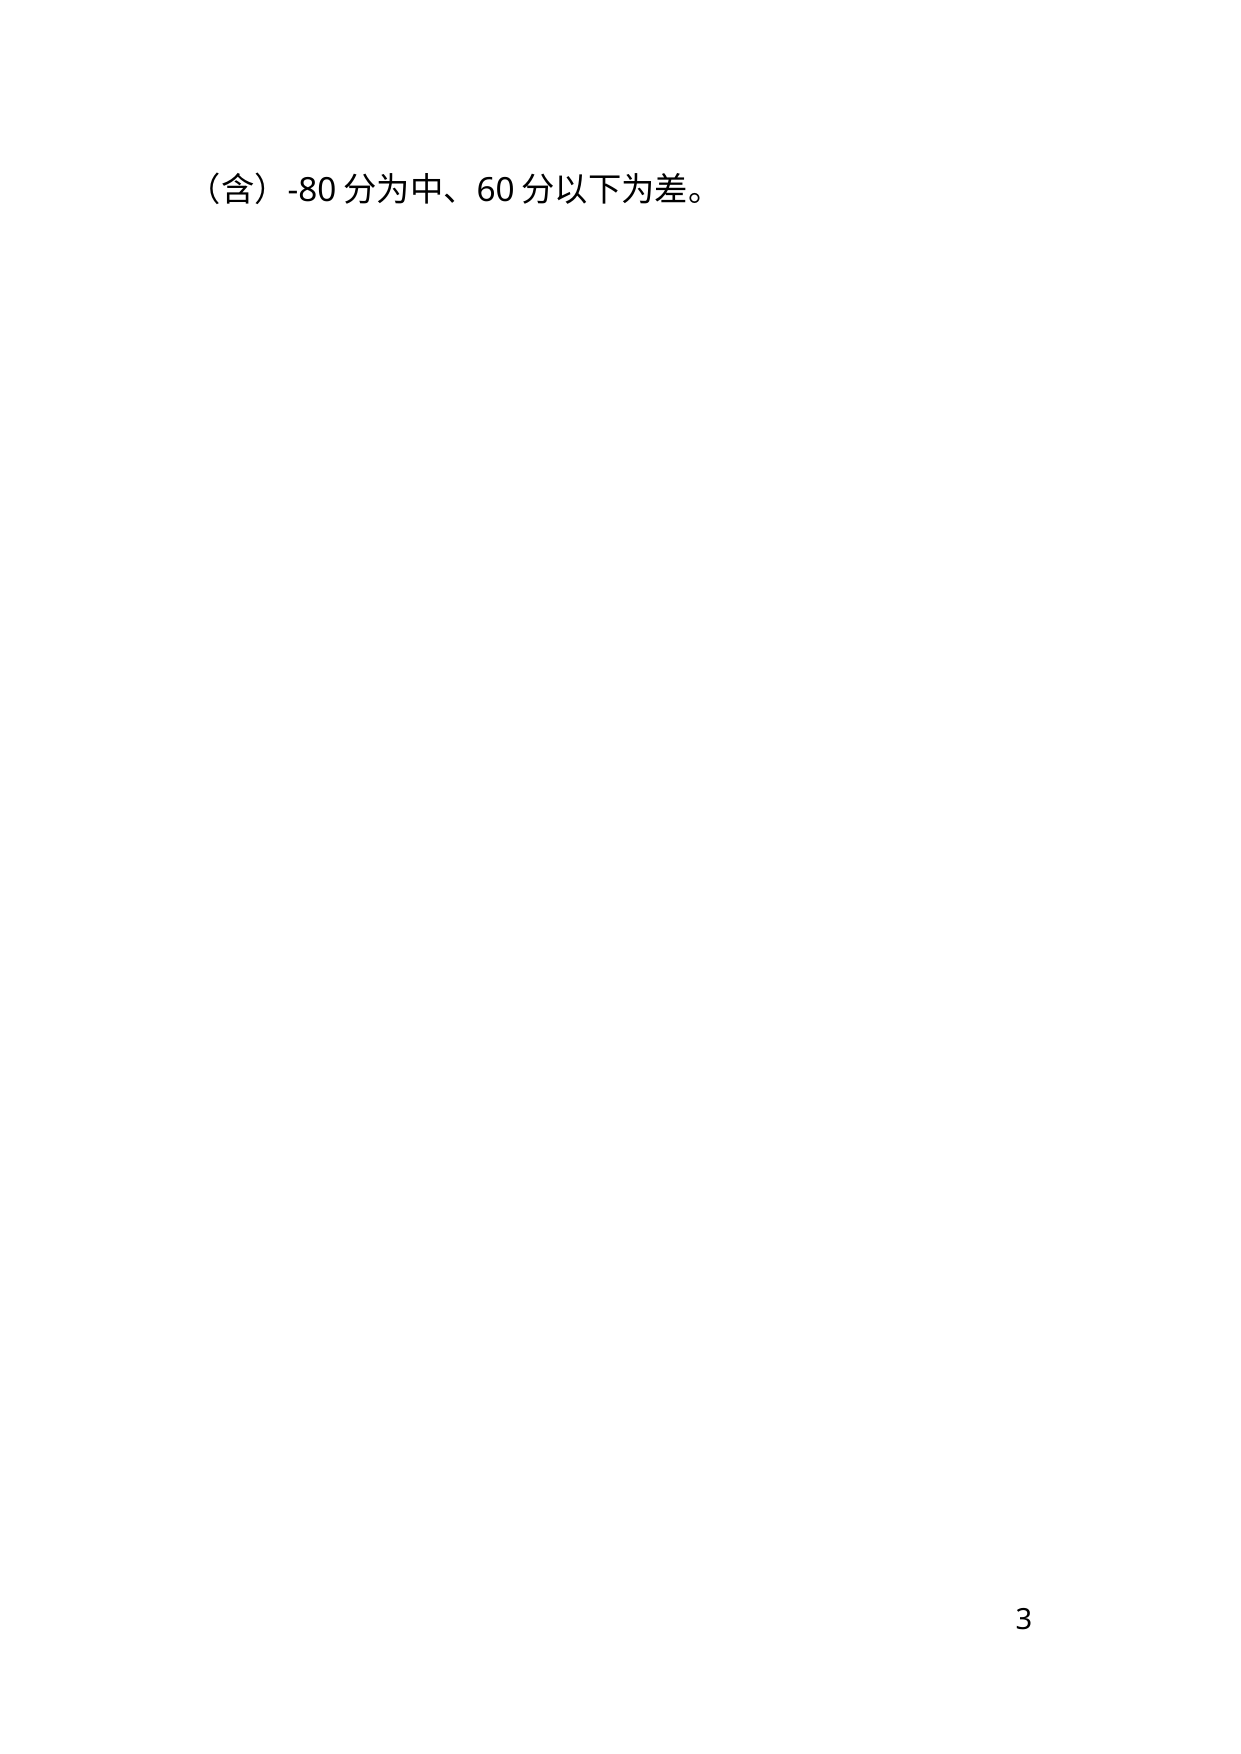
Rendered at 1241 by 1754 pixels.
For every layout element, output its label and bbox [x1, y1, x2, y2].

text [187, 155, 1053, 220]
